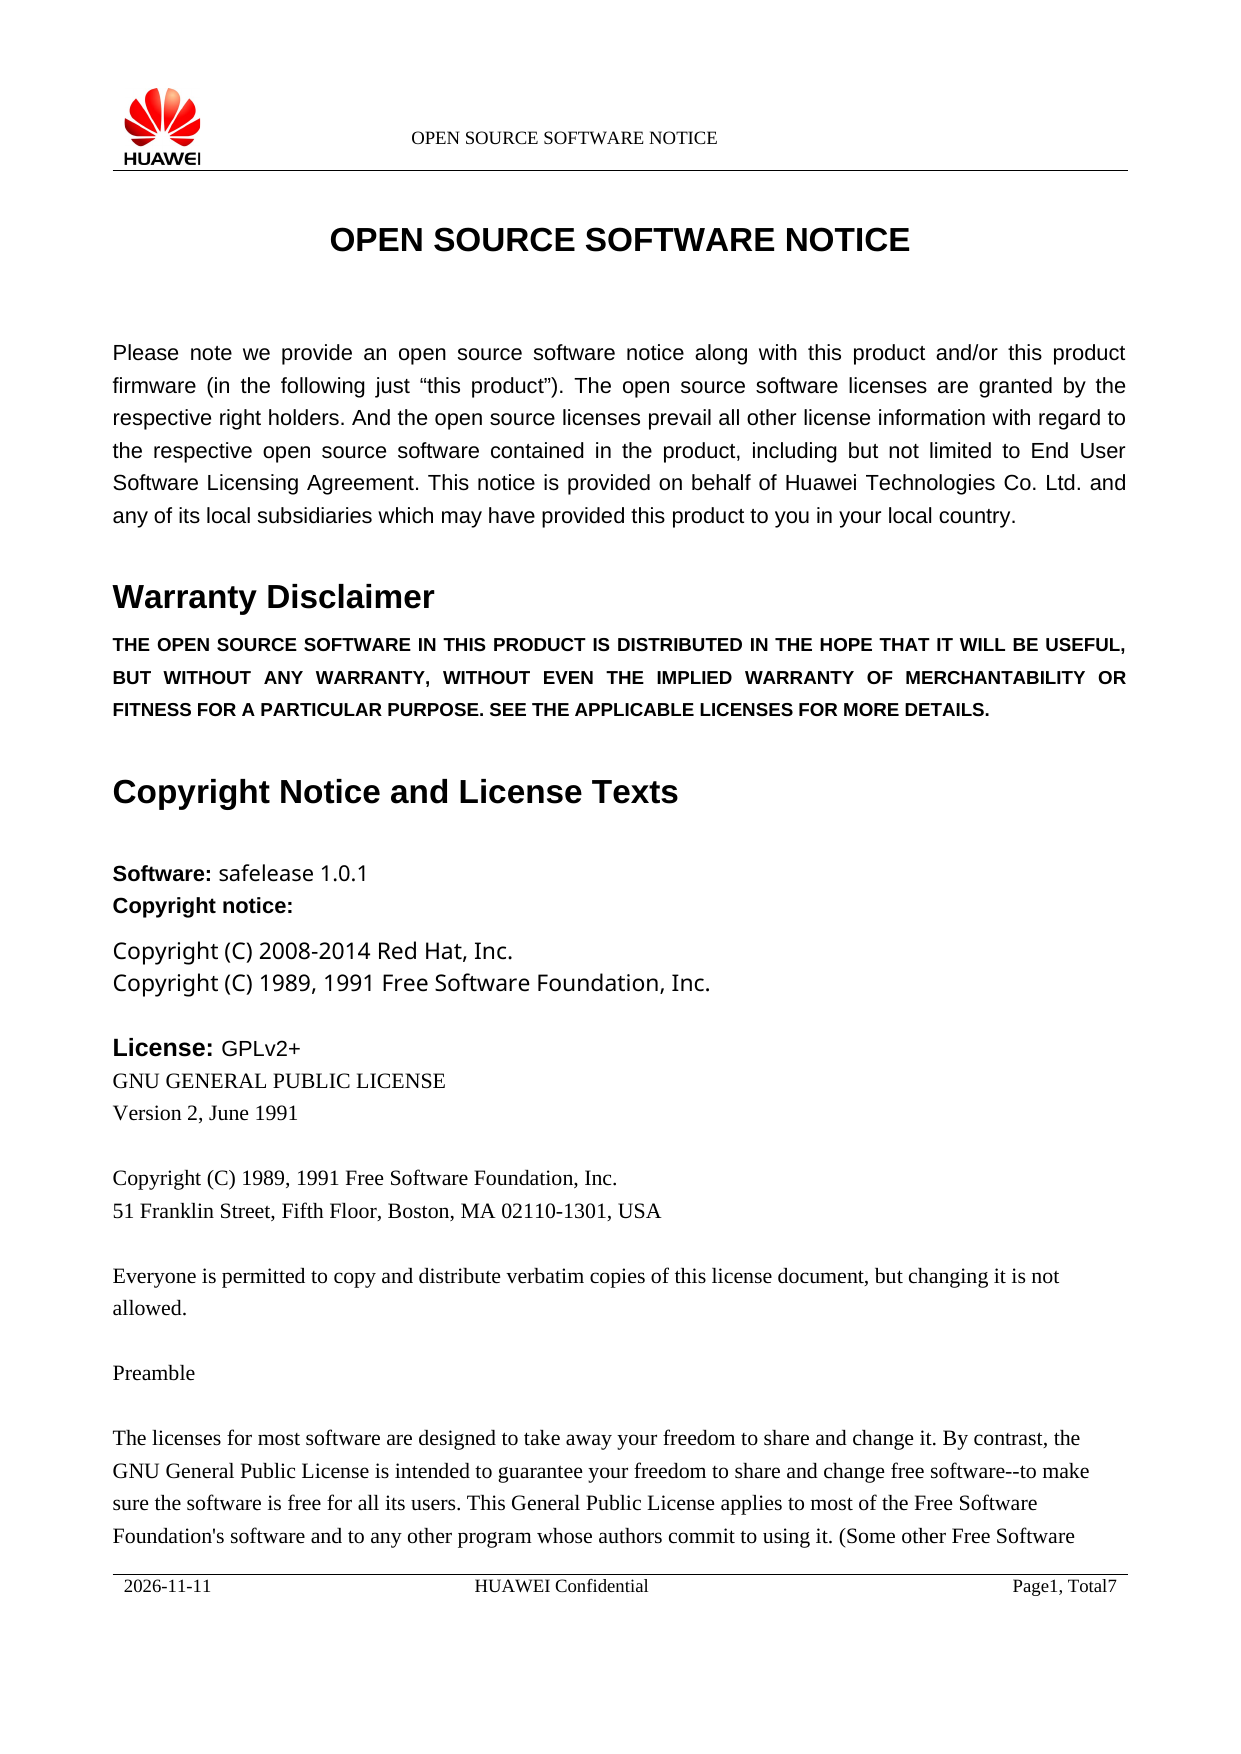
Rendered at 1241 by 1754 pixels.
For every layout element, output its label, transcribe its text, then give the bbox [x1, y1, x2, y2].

text Warranty Disclaimer [112, 564, 1128, 629]
title Software: safelease 1.0.1 [112, 856, 1128, 889]
text OPEN SOURCE SOFTWARE NOTICE [112, 206, 1128, 271]
picture [124, 88, 201, 165]
text Copyright notice: [112, 889, 1128, 921]
text Copyright (C) 2008-2014 Red Hat, Inc. Copyright (C) 1989, 1991 Free Software Foundation, Inc. [112, 934, 1128, 1031]
text Copyright Notice and License Texts [112, 759, 1128, 824]
text The open source software in this product is distributed in the hope that it will be useful, but WITHOUT ANY WARRANTY, without even the implied warranty of MERCHANTABILITY or FITNESS FOR A PARTICULAR PURPOSE. See the applicable licenses for more details. [112, 629, 1128, 726]
text License: GPLv2+ [112, 1031, 1128, 1064]
text Please note we provide an open source software notice along with this product and/or this product firmware (in the following just “this product”). The open source software licenses are granted by the respective right holders. And the open source licenses prevail all other license information with regard to the respective open source software contained in the product, including but not limited to End User Software Licensing Agreement. This notice is provided on behalf of Huawei Technologies Co. Ltd. and any of its local subsidiaries which may have provided this product to you in your local country. [112, 336, 1128, 531]
